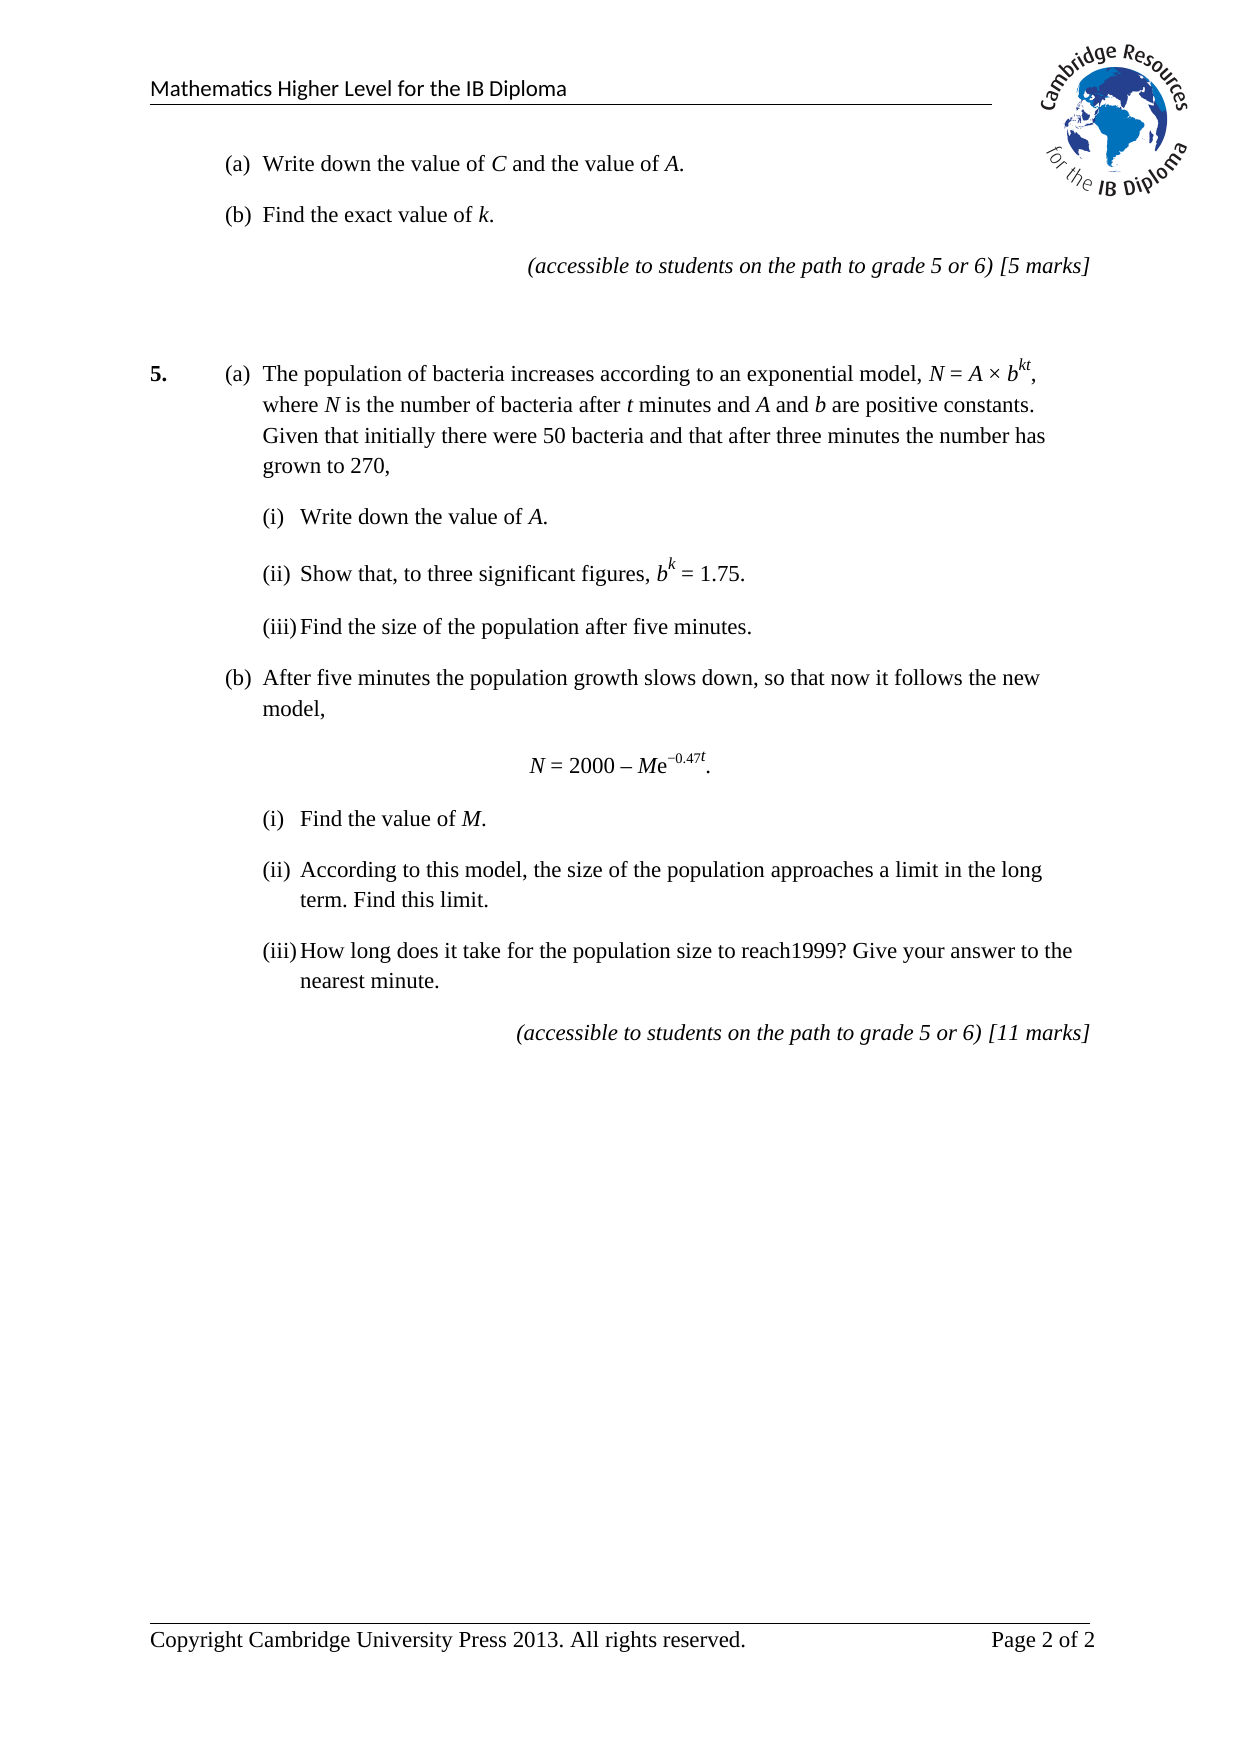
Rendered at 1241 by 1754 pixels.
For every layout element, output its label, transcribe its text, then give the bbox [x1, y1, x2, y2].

text N = 2000 – Me−0.47t. [150, 746, 1090, 779]
text 5. (a) The population of bacteria increases according to an exponential model, N = A × bkt, where N is the number of bacteria after t minutes and A and b are positive constants. Given that initially there were 50 bacteria and that after three minutes the number has grown to 270, [150, 354, 1090, 478]
picture [1040, 43, 1188, 197]
text (b) Find the exact value of k. [225, 201, 1090, 227]
text (ii) According to this model, the size of the population approaches a limit in the long term. Find this limit. [262, 856, 1090, 913]
text (i) Find the value of M. [262, 805, 1090, 831]
text (b) After five minutes the population growth slows down, so that now it follows the new model, [225, 664, 1090, 721]
text (accessible to students on the path to grade 5 or 6) [11 marks] [150, 1019, 1090, 1045]
text (accessible to students on the path to grade 5 or 6) [5 marks] [150, 252, 1090, 278]
text (iii) Find the size of the population after five minutes. [262, 613, 1090, 640]
text (i) Write down the value of A. [262, 503, 1090, 529]
text (iii) How long does it take for the population size to reach1999? Give your answer to the nearest minute. [262, 937, 1090, 994]
text (ii) Show that, to three significant figures, bk = 1.75. [262, 554, 1090, 588]
text (a) Write down the value of C and the value of A. [225, 150, 1090, 176]
